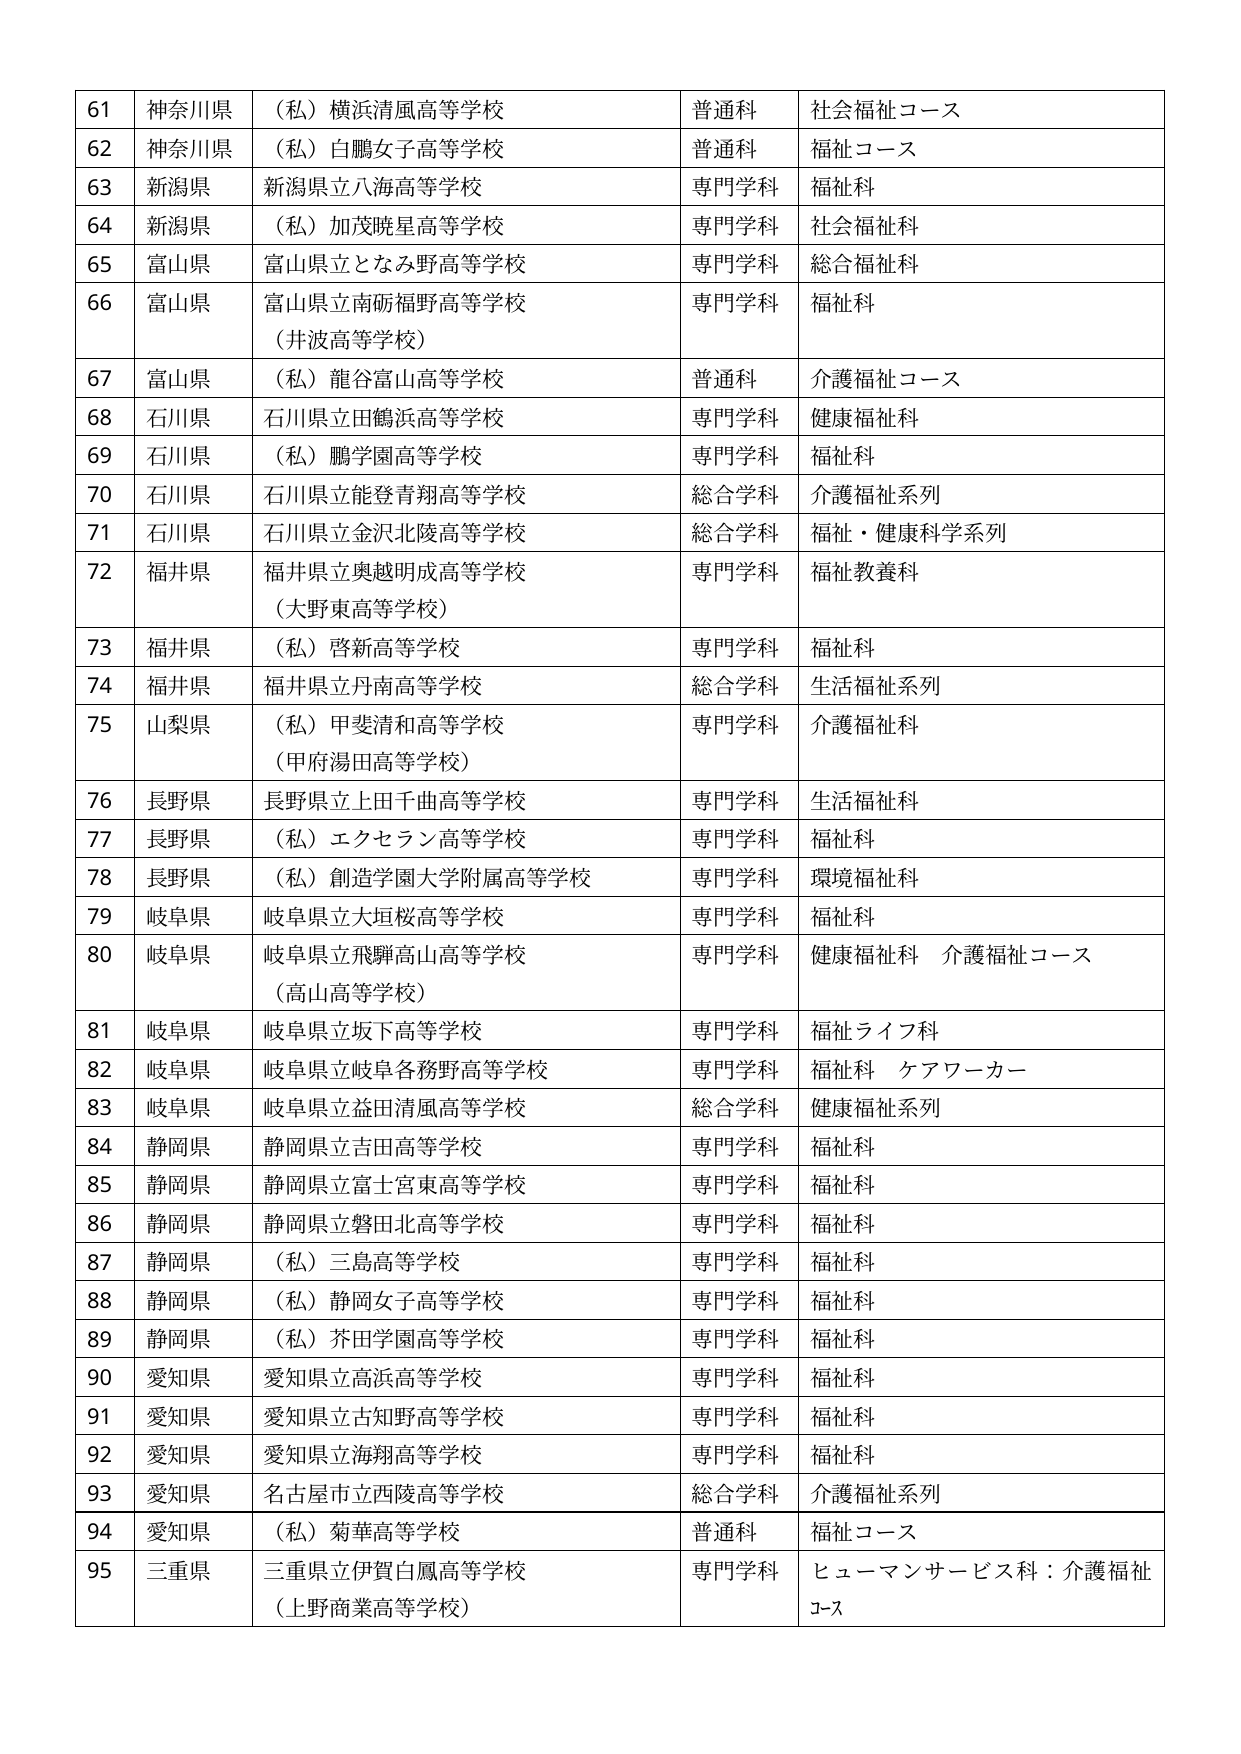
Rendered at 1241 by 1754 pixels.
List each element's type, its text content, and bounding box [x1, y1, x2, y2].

table_cell 福祉科 [799, 168, 1164, 205]
table_cell 専門学科 [681, 283, 798, 358]
table_cell 静岡県立富士宮東高等学校 [253, 1166, 680, 1203]
table_cell 普通科 [681, 91, 798, 128]
table_cell 福祉科 [799, 283, 1164, 358]
table_cell 専門学科 [681, 781, 798, 819]
table_cell 専門学科 [681, 245, 798, 282]
table_cell 福祉教養科 [799, 552, 1164, 627]
table_cell 専門学科 [681, 1320, 798, 1357]
table_cell 長野県 [135, 858, 252, 896]
table_cell 専門学科 [681, 1011, 798, 1049]
table_cell 専門学科 [681, 168, 798, 205]
table_cell 岐阜県立岐阜各務野高等学校 [253, 1050, 680, 1087]
table_cell 岐阜県 [135, 1089, 252, 1126]
table_cell （私）エクセラン高等学校 [253, 820, 680, 857]
table_cell 専門学科 [681, 1204, 798, 1242]
table_cell 新潟県立八海高等学校 [253, 168, 680, 205]
table_cell 総合福祉科 [799, 245, 1164, 282]
table_cell 62 [76, 129, 134, 167]
table_cell 生活福祉系列 [799, 667, 1164, 704]
table_cell 岐阜県立坂下高等学校 [253, 1011, 680, 1049]
table_cell 石川県 [135, 514, 252, 551]
table_cell 社会福祉科 [799, 206, 1164, 244]
table_cell 新潟県 [135, 168, 252, 205]
table_cell 86 [76, 1204, 134, 1242]
table_cell 石川県立能登青翔高等学校 [253, 475, 680, 512]
table_cell 長野県 [135, 820, 252, 857]
table_cell 福祉科 [799, 897, 1164, 934]
table_cell 専門学科 [681, 858, 798, 896]
table_cell 福祉科 [799, 1358, 1164, 1396]
table_cell 専門学科 [681, 1358, 798, 1396]
table_cell 77 [76, 820, 134, 857]
table_cell （私）啓新高等学校 [253, 628, 680, 666]
table_cell 福祉科 [799, 1281, 1164, 1319]
table_cell 専門学科 [681, 1435, 798, 1473]
table_cell 愛知県立高浜高等学校 [253, 1358, 680, 1396]
table_cell 81 [76, 1011, 134, 1049]
table_cell 専門学科 [681, 705, 798, 780]
table_cell 専門学科 [681, 820, 798, 857]
table_cell 65 [76, 245, 134, 282]
table_cell 総合学科 [681, 475, 798, 512]
table_cell 76 [76, 781, 134, 819]
table_cell 岐阜県立飛騨高山高等学校 （高山高等学校） [253, 935, 680, 1010]
table_cell （私）龍谷富山高等学校 [253, 359, 680, 397]
table_cell 静岡県立吉田高等学校 [253, 1127, 680, 1164]
table_cell 総合学科 [681, 514, 798, 551]
table_cell 67 [76, 359, 134, 397]
table_cell 福祉科 [799, 436, 1164, 474]
table_cell 専門学科 [681, 897, 798, 934]
table_cell 専門学科 [681, 1050, 798, 1087]
table_cell 80 [76, 935, 134, 1010]
table_cell 富山県 [135, 283, 252, 358]
table_cell （私）鵬学園高等学校 [253, 436, 680, 474]
table_cell 66 [76, 283, 134, 358]
table_cell （私）菊華高等学校 [253, 1513, 680, 1550]
table_cell 三重県 [135, 1551, 252, 1626]
table_cell 長野県 [135, 781, 252, 819]
table_cell 三重県立伊賀白鳳高等学校 （上野商業高等学校） [253, 1551, 680, 1626]
table_cell 63 [76, 168, 134, 205]
table_cell 愛知県立古知野高等学校 [253, 1397, 680, 1434]
table_cell 福祉科 [799, 628, 1164, 666]
table_cell 福祉科 [799, 1320, 1164, 1357]
table_cell 82 [76, 1050, 134, 1087]
table_cell 介護福祉系列 [799, 1474, 1164, 1511]
table_cell 静岡県 [135, 1204, 252, 1242]
table_cell 83 [76, 1089, 134, 1126]
table_cell 愛知県 [135, 1474, 252, 1511]
table_cell 岐阜県 [135, 897, 252, 934]
table_cell 専門学科 [681, 398, 798, 435]
table_cell 専門学科 [681, 1127, 798, 1164]
table_cell 福祉コース [799, 129, 1164, 167]
table_cell 専門学科 [681, 628, 798, 666]
table_cell 61 [76, 91, 134, 128]
table_cell 専門学科 [681, 1243, 798, 1280]
table_cell （私）創造学園大学附属高等学校 [253, 858, 680, 896]
table_cell 90 [76, 1358, 134, 1396]
table_cell 総合学科 [681, 667, 798, 704]
table_cell 71 [76, 514, 134, 551]
table_cell 79 [76, 897, 134, 934]
table_cell 愛知県 [135, 1513, 252, 1550]
table_cell 72 [76, 552, 134, 627]
table_cell 普通科 [681, 359, 798, 397]
table_cell 静岡県 [135, 1166, 252, 1203]
table_cell 環境福祉科 [799, 858, 1164, 896]
table_cell 石川県 [135, 475, 252, 512]
table_cell 愛知県 [135, 1435, 252, 1473]
table_cell （私）三島高等学校 [253, 1243, 680, 1280]
table_cell 山梨県 [135, 705, 252, 780]
table_cell 福祉科 [799, 820, 1164, 857]
table_cell （私）横浜清風高等学校 [253, 91, 680, 128]
table_cell 福井県 [135, 552, 252, 627]
table_cell 92 [76, 1435, 134, 1473]
table_cell 愛知県立海翔高等学校 [253, 1435, 680, 1473]
table_cell 石川県 [135, 436, 252, 474]
table_cell 74 [76, 667, 134, 704]
table_cell 生活福祉科 [799, 781, 1164, 819]
table_cell 73 [76, 628, 134, 666]
table_cell 神奈川県 [135, 129, 252, 167]
table_cell 神奈川県 [135, 91, 252, 128]
table_cell 石川県立金沢北陵高等学校 [253, 514, 680, 551]
table_cell 専門学科 [681, 436, 798, 474]
table_cell 95 [76, 1551, 134, 1626]
table_cell ヒューマンサービス科：介護福祉ｺｰｽ [799, 1551, 1164, 1626]
table_cell 岐阜県 [135, 935, 252, 1010]
table_cell 福祉・健康科学系列 [799, 514, 1164, 551]
table_cell （私）加茂暁星高等学校 [253, 206, 680, 244]
table_cell 石川県 [135, 398, 252, 435]
table_cell 93 [76, 1474, 134, 1511]
table_cell 介護福祉科 [799, 705, 1164, 780]
table_cell 静岡県 [135, 1281, 252, 1319]
table_cell 岐阜県立益田清風高等学校 [253, 1089, 680, 1126]
table_cell 専門学科 [681, 1397, 798, 1434]
table_cell 新潟県 [135, 206, 252, 244]
table_cell （私）芥田学園高等学校 [253, 1320, 680, 1357]
table_cell （私）白鵬女子高等学校 [253, 129, 680, 167]
table_cell 75 [76, 705, 134, 780]
table_cell 富山県立となみ野高等学校 [253, 245, 680, 282]
table_cell 福祉科 ケアワーカー [799, 1050, 1164, 1087]
table_cell 85 [76, 1166, 134, 1203]
table_cell 福祉ライフ科 [799, 1011, 1164, 1049]
table_cell 84 [76, 1127, 134, 1164]
table_cell 福祉科 [799, 1166, 1164, 1203]
table_cell 長野県立上田千曲高等学校 [253, 781, 680, 819]
table_cell 静岡県 [135, 1127, 252, 1164]
table_cell 福井県 [135, 667, 252, 704]
table_cell 愛知県 [135, 1397, 252, 1434]
table_cell 専門学科 [681, 1281, 798, 1319]
table_cell 普通科 [681, 129, 798, 167]
table_cell 健康福祉系列 [799, 1089, 1164, 1126]
table_cell （私）甲斐清和高等学校 （甲府湯田高等学校） [253, 705, 680, 780]
table_cell 89 [76, 1320, 134, 1357]
table_cell 福井県立丹南高等学校 [253, 667, 680, 704]
table_cell 専門学科 [681, 935, 798, 1010]
table_cell 78 [76, 858, 134, 896]
table_cell 91 [76, 1397, 134, 1434]
table_cell 専門学科 [681, 552, 798, 627]
table_cell 社会福祉コース [799, 91, 1164, 128]
table_cell 福祉コース [799, 1513, 1164, 1550]
table_cell 岐阜県 [135, 1050, 252, 1087]
table_cell 岐阜県 [135, 1011, 252, 1049]
table_cell 70 [76, 475, 134, 512]
table_cell 福祉科 [799, 1397, 1164, 1434]
table_cell 福井県立奥越明成高等学校 （大野東高等学校） [253, 552, 680, 627]
table_cell 福井県 [135, 628, 252, 666]
table_cell 福祉科 [799, 1127, 1164, 1164]
table_cell 88 [76, 1281, 134, 1319]
table_cell 介護福祉系列 [799, 475, 1164, 512]
table_cell 静岡県 [135, 1243, 252, 1280]
table_cell 健康福祉科 介護福祉コース [799, 935, 1164, 1010]
table_cell 64 [76, 206, 134, 244]
table_cell （私）静岡女子高等学校 [253, 1281, 680, 1319]
table_cell 総合学科 [681, 1474, 798, 1511]
table_cell 介護福祉コース [799, 359, 1164, 397]
table_cell 富山県立南砺福野高等学校 （井波高等学校） [253, 283, 680, 358]
table_cell 福祉科 [799, 1243, 1164, 1280]
table_cell 68 [76, 398, 134, 435]
table_cell 愛知県 [135, 1358, 252, 1396]
table_cell 静岡県立磐田北高等学校 [253, 1204, 680, 1242]
table_cell 富山県 [135, 359, 252, 397]
table_cell 94 [76, 1513, 134, 1550]
table_cell 専門学科 [681, 1551, 798, 1626]
table_cell 富山県 [135, 245, 252, 282]
table_cell 福祉科 [799, 1435, 1164, 1473]
table_cell 名古屋市立西陵高等学校 [253, 1474, 680, 1511]
table_cell 静岡県 [135, 1320, 252, 1357]
table_cell 岐阜県立大垣桜高等学校 [253, 897, 680, 934]
table_cell 石川県立田鶴浜高等学校 [253, 398, 680, 435]
table_cell 69 [76, 436, 134, 474]
table_cell 福祉科 [799, 1204, 1164, 1242]
table_cell 健康福祉科 [799, 398, 1164, 435]
table_cell 普通科 [681, 1513, 798, 1550]
table_cell 専門学科 [681, 1166, 798, 1203]
table_cell 87 [76, 1243, 134, 1280]
table_cell 総合学科 [681, 1089, 798, 1126]
table_cell 専門学科 [681, 206, 798, 244]
